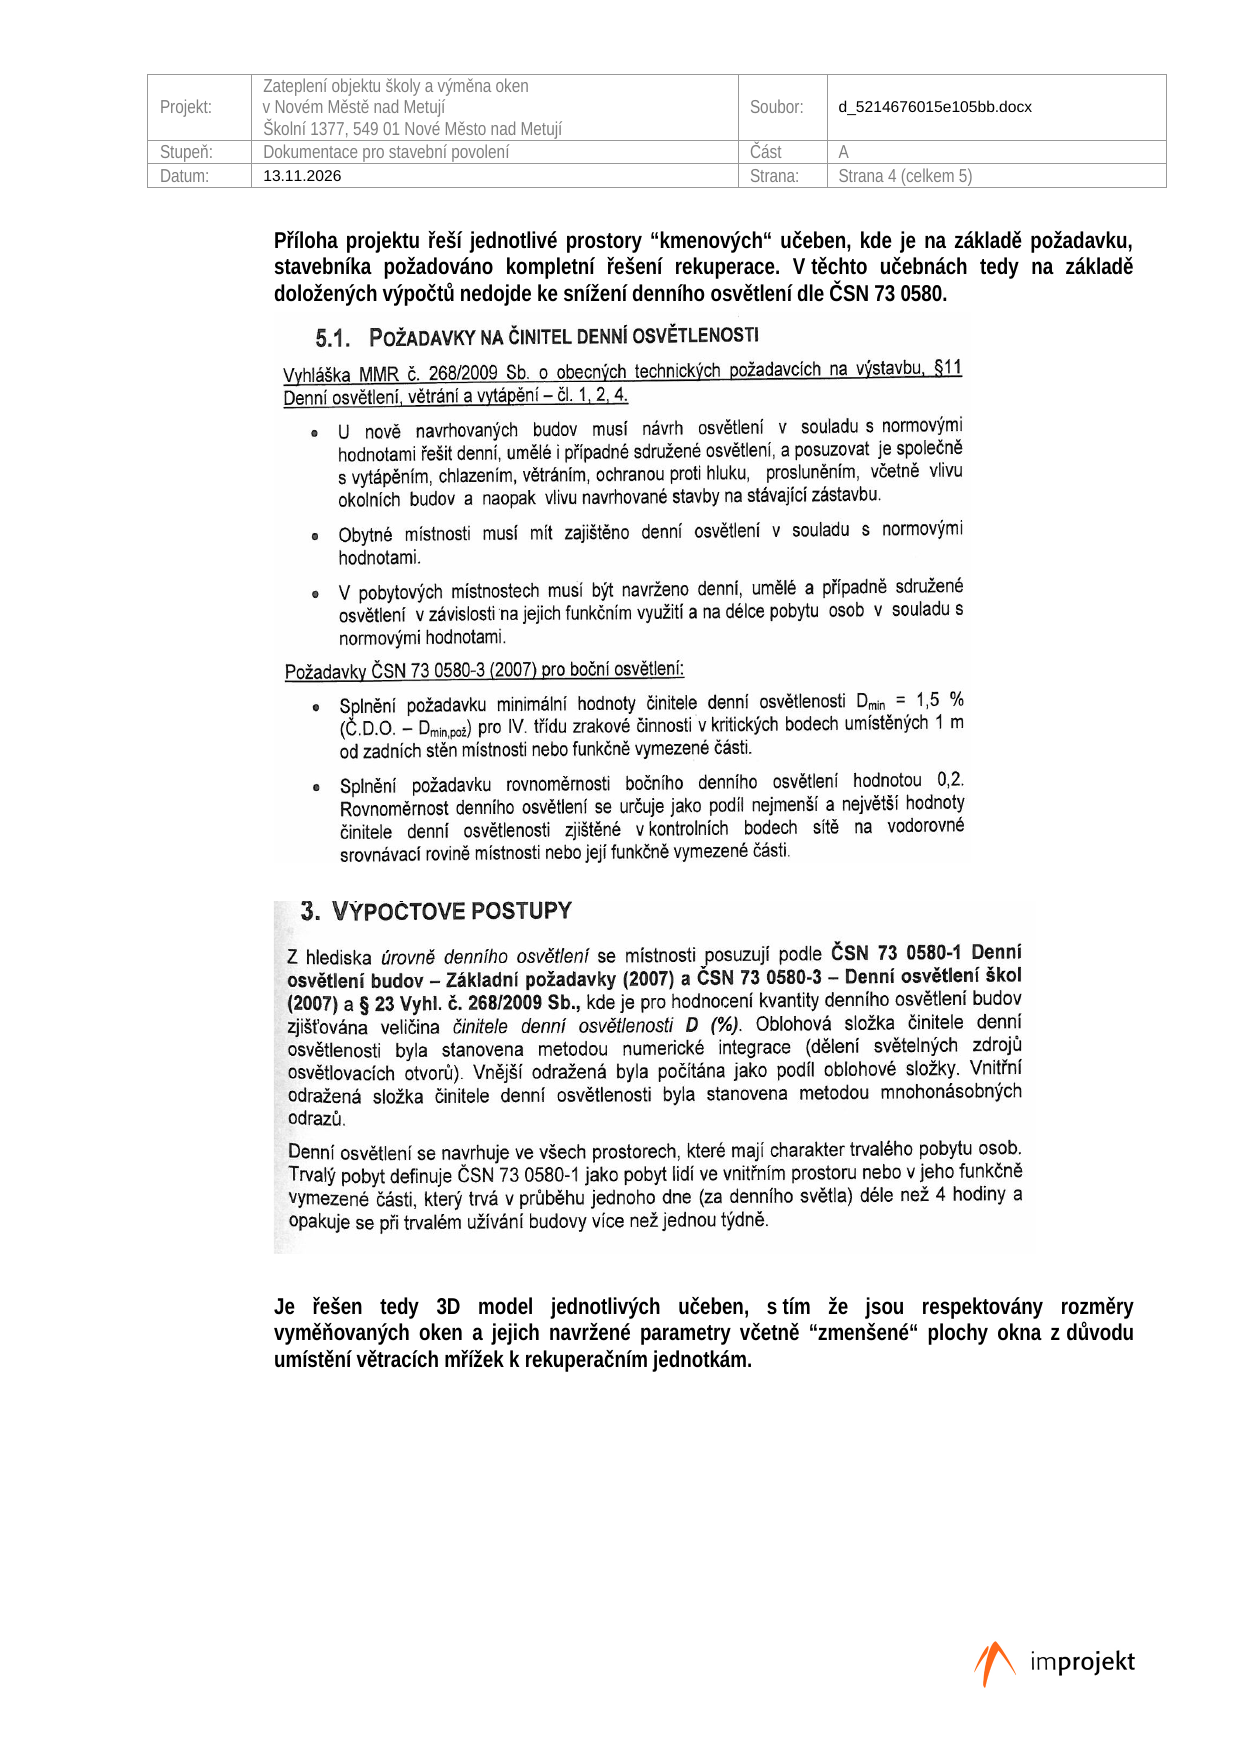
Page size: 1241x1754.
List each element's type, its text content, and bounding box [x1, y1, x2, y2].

text Je řešen tedy 3D model jednotlivých učeben, s tím že jsou respektovány rozměry vyměňovaných oken a jejich navržené parametry včetně “zmenšené“ plochy okna z důvodu umístění větracích mřížek k rekuperačním jednotkám. [274, 1293, 1134, 1372]
picture [972, 1639, 1137, 1689]
text Příloha projektu řeší jednotlivé prostory “kmenových“ učeben, kde je na základě požadavku, stavebníka požadováno kompletní řešení rekuperace. V těchto učebnách tedy na základě doložených výpočtů nedojde ke snížení denního osvětlení dle ČSN 73 0580. [274, 227, 1134, 306]
